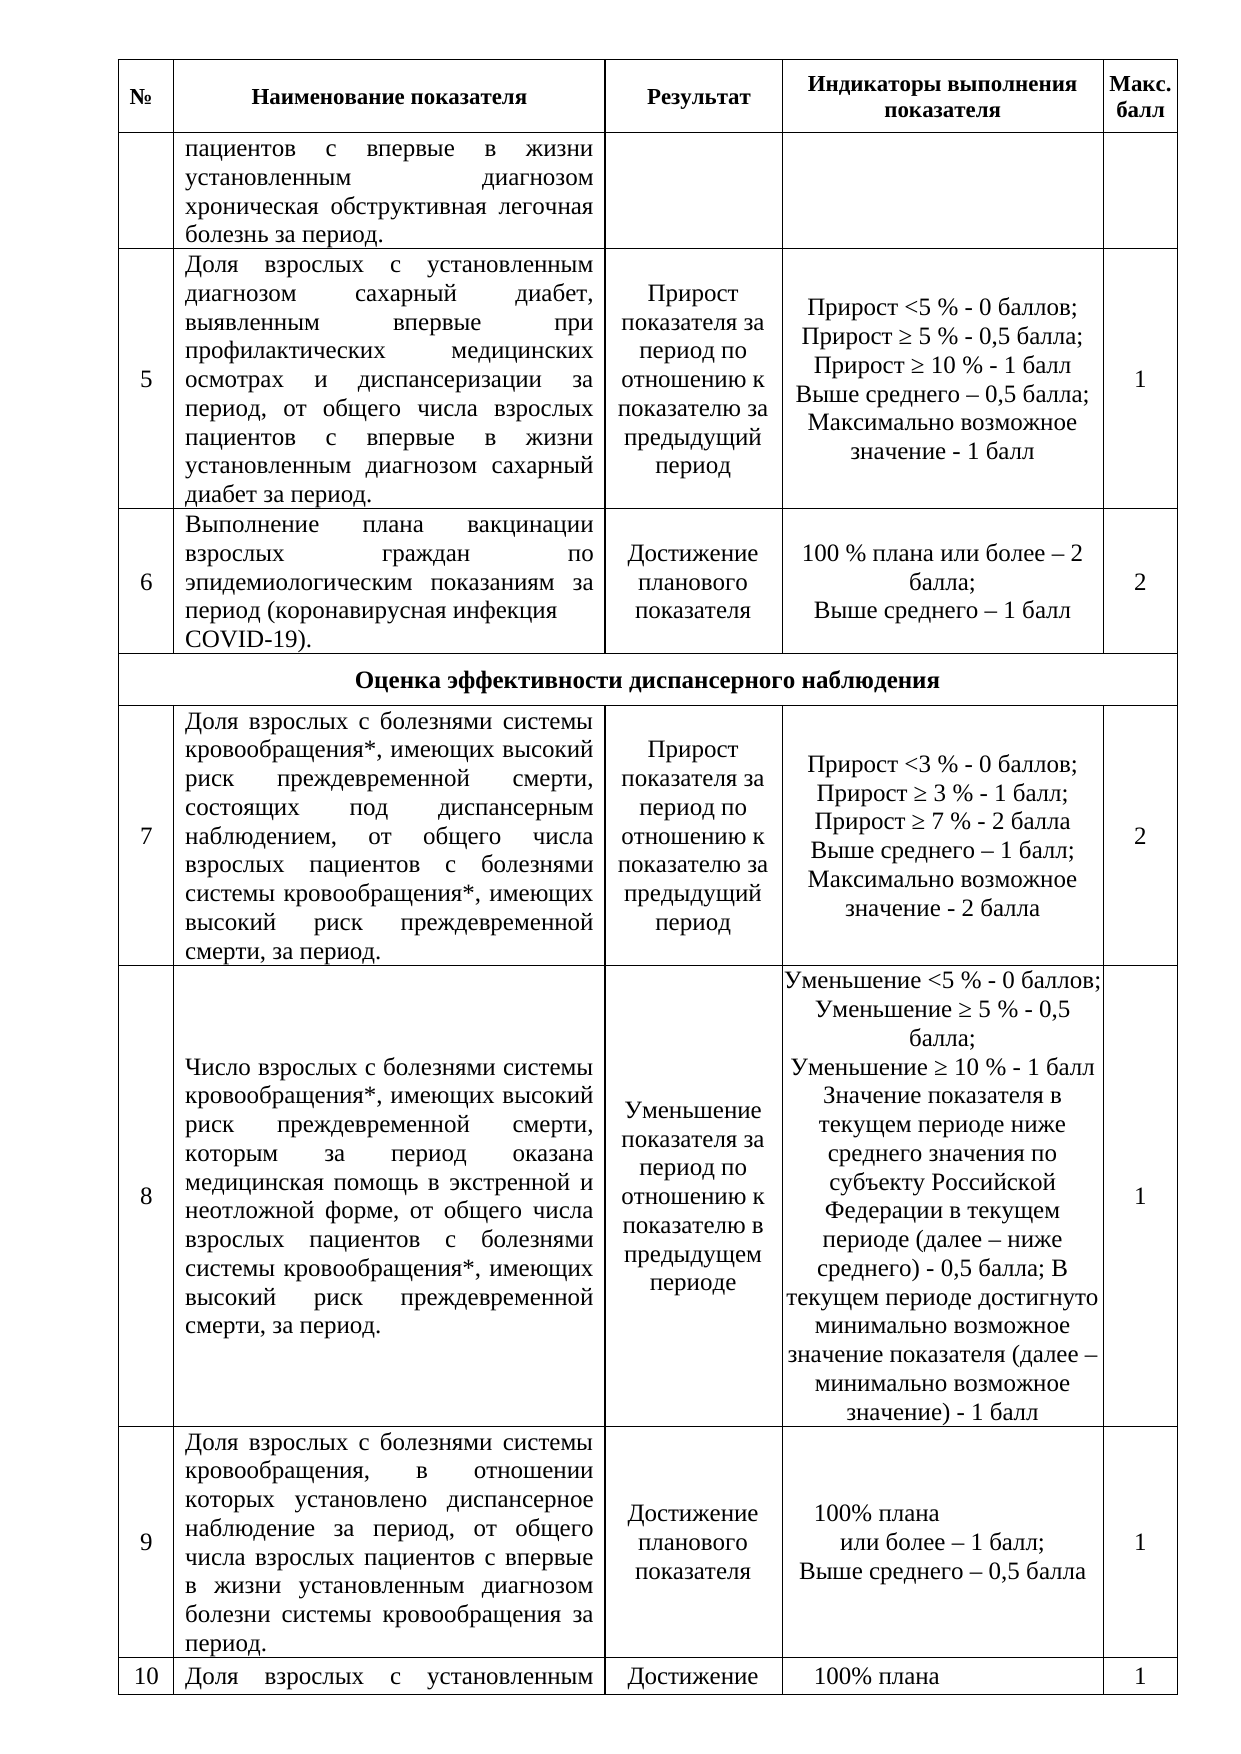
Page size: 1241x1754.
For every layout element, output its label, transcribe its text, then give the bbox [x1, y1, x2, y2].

table_cell 10 [119, 1658, 173, 1694]
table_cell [783, 1658, 1103, 1694]
table_cell Доля взрослых с болезнями системы кровообращения, в отношении которых установлено диспансерное наблюдение за период, от общего числа взрослых пациентов с впервые в жизни установленным диагнозом болезни системы кровообращения за период. [174, 1427, 604, 1657]
table_cell Число взрослых с болезнями системы кровообращения*, имеющих высокий риск преждевременной смерти, которым за период оказана медицинская помощь в экстренной и неотложной форме, от общего числа взрослых пациентов с болезнями системы кровообращения*, имеющих высокий риск преждевременной смерти, за период. [174, 966, 604, 1426]
table_header Индикаторы выполнения показателя [783, 60, 1103, 132]
table_cell Прирост <3 % - 0 баллов; Прирост ≥ 3 % - 1 балл; Прирост ≥ 7 % - 2 балла Выше среднего – 1 балл; Максимально возможное значение - 2 балла [783, 706, 1103, 964]
table_header Наименование показателя [174, 60, 604, 132]
table_header Макс. балл [1104, 60, 1177, 132]
table_cell 8 [119, 966, 173, 1426]
table_cell Уменьшение <5 % - 0 баллов; Уменьшение ≥ 5 % - 0,5 балла; Уменьшение ≥ 10 % - 1 балл Значение показателя в текущем периоде ниже среднего значения по субъекту Российской Федерации в текущем периоде (далее – ниже среднего) - 0,5 балла; В текущем периоде достигнуто минимально возможное значение показателя (далее – минимально возможное значение) - 1 балл [783, 966, 1103, 1426]
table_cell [174, 133, 604, 248]
table_cell Достижение планового показателя [606, 509, 782, 653]
table_cell Уменьшение показателя за период по отношению к показателю в предыдущем периоде [606, 966, 782, 1426]
table_cell 1 [1104, 133, 1177, 248]
table_cell 100 % плана или более – 2 балла; Выше среднего – 1 балл [783, 509, 1103, 653]
table_cell Прирост показателя за период по отношению к показателю за предыдущий период [606, 706, 782, 964]
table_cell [606, 133, 782, 248]
table_header Результат [606, 60, 782, 132]
table_cell 9 [119, 1427, 173, 1657]
table_cell 4 [119, 133, 173, 248]
table_cell 6 [119, 509, 173, 653]
table_header № [119, 60, 173, 132]
table_cell Прирост показателя за период по отношению к показателю за предыдущий период [606, 249, 782, 508]
table_cell 1 [1104, 1427, 1177, 1657]
table_cell Доля взрослых с болезнями системы кровообращения*, имеющих высокий риск преждевременной смерти, состоящих под диспансерным наблюдением, от общего числа взрослых пациентов с болезнями системы кровообращения*, имеющих высокий риск преждевременной смерти, за период. [174, 706, 604, 964]
table_cell Оценка эффективности диспансерного наблюдения [119, 654, 1177, 705]
table_cell Прирост <5 % - 0 баллов; Прирост ≥ 5 % - 0,5 балла; Прирост ≥ 10 % - 1 балл Выше среднего – 0,5 балла; Максимально возможное значение - 1 балл [783, 249, 1103, 508]
table_cell 2 [1104, 509, 1177, 653]
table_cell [606, 1658, 782, 1694]
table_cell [783, 133, 1103, 248]
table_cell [606, 1427, 782, 1657]
table_cell 1 [1104, 966, 1177, 1426]
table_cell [783, 1427, 1103, 1657]
table_cell Выполнение плана вакцинации взрослых граждан по эпидемиологическим показаниям за период (коронавирусная инфекция COVID-19). [174, 509, 604, 653]
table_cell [174, 1658, 604, 1694]
table_cell 7 [119, 706, 173, 964]
table_cell 1 [1104, 1658, 1177, 1694]
table_cell 1 [1104, 249, 1177, 508]
table_cell 2 [1104, 706, 1177, 964]
table_cell Доля взрослых с установленным диагнозом сахарный диабет, выявленным впервые при профилактических медицинских осмотрах и диспансеризации за период, от общего числа взрослых пациентов с впервые в жизни установленным диагнозом сахарный диабет за период. [174, 249, 604, 508]
table_cell 5 [119, 249, 173, 508]
